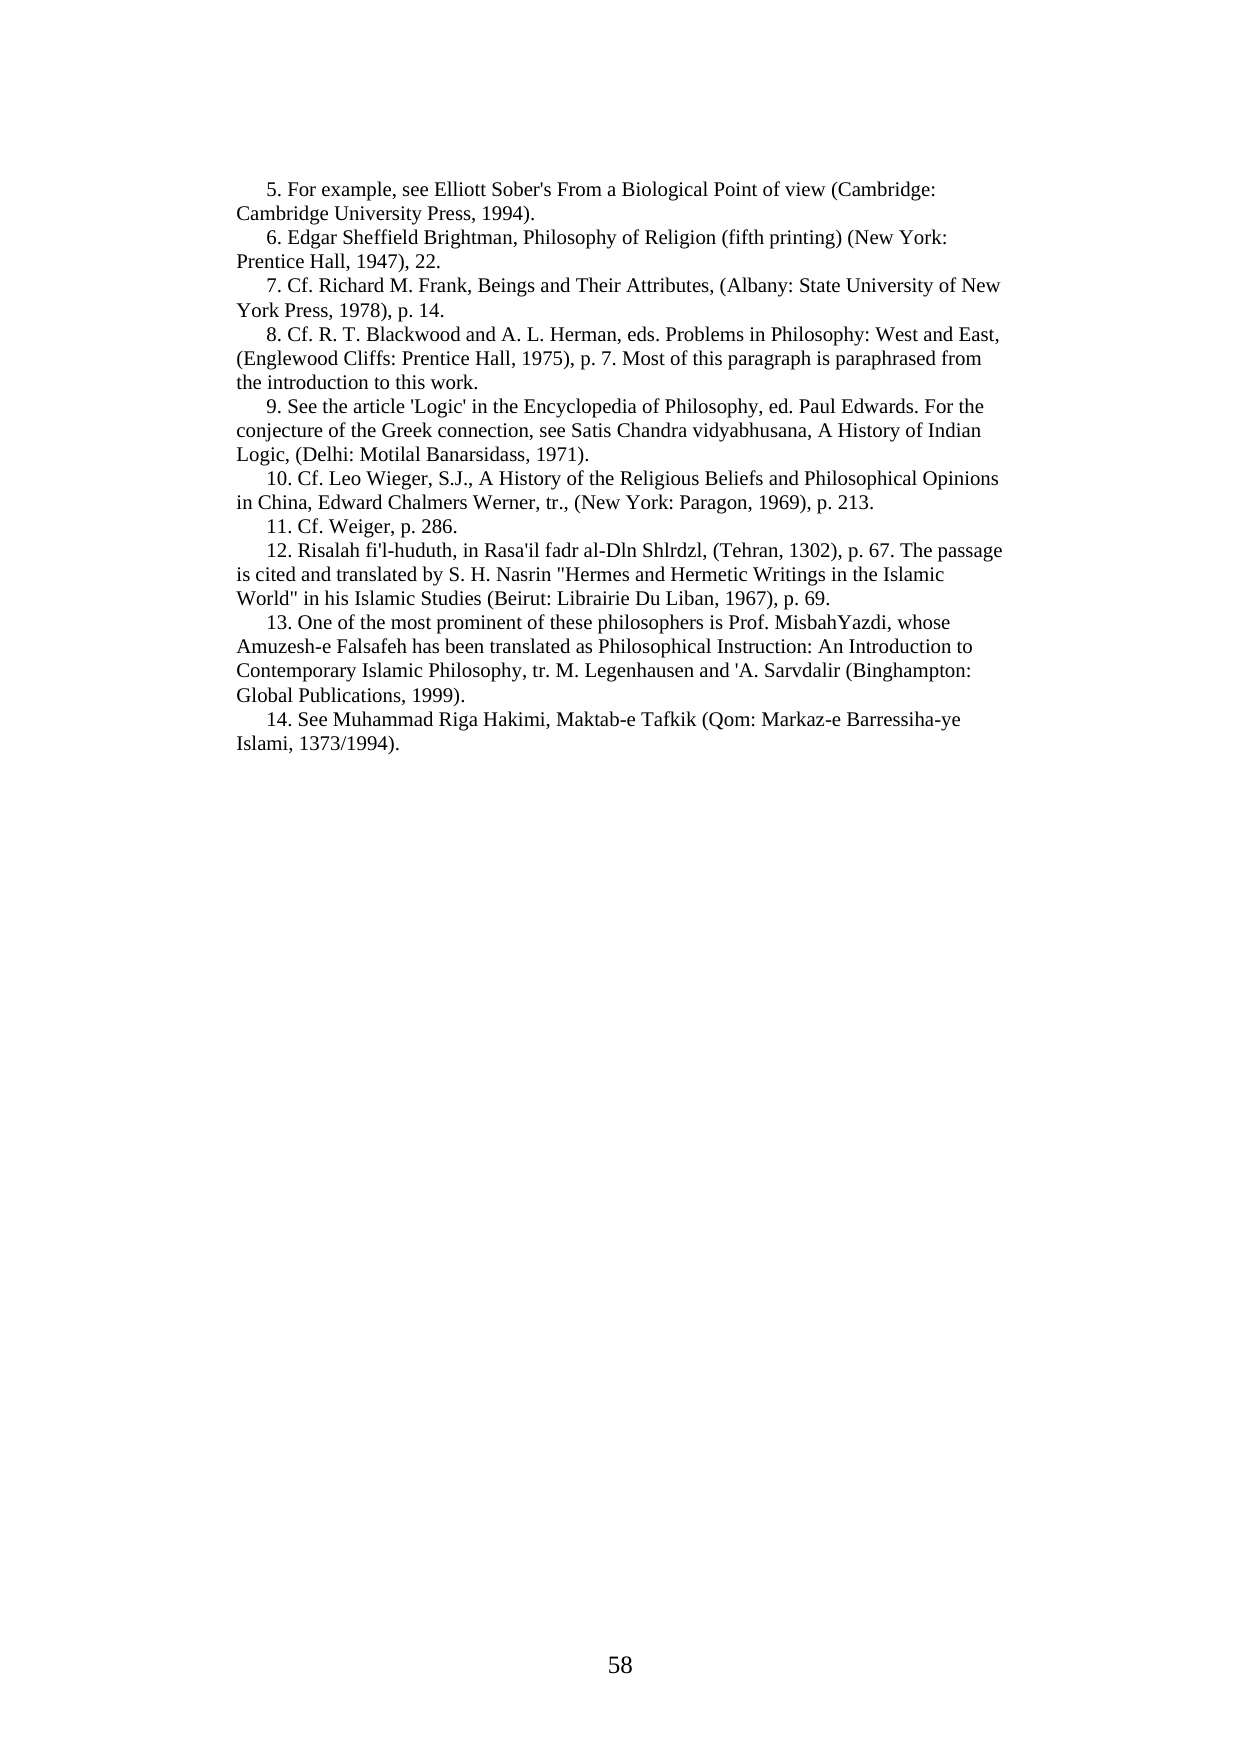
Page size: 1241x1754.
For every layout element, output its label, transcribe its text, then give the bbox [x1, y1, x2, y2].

text 11. Cf. Weiger, p. 286. [236, 514, 1004, 538]
text 12. Risalah fi'l-huduth, in Rasa'il fadr al-Dln Shlrdzl, (Tehran, 1302), p. 67. The passage is cited and translated by S. H. Nasrin "Hermes and Hermetic Writings in the Islamic World" in his Islamic Studies (Beirut: Librairie Du Liban, 1967), p. 69. [236, 538, 1004, 610]
text 13. One of the most prominent of these philosophers is Prof. MisbahYazdi, whose Amuzesh-e Falsafeh has been translated as Philosophical Instruction: An Introduction to Contemporary Islamic Philosophy, tr. M. Legenhausen and 'A. Sarvdalir (Binghampton: Global Publications, 1999). [236, 610, 1004, 707]
text 10. Cf. Leo Wieger, S.J., A History of the Religious Beliefs and Philosophical Opinions in China, Edward Chalmers Werner, tr., (New York: Paragon, 1969), p. 213. [236, 466, 1004, 514]
text 9. See the article 'Logic' in the Encyclopedia of Philosophy, ed. Paul Edwards. For the conjecture of the Greek connection, see Satis Chandra vidyabhusana, A History of Indian Logic, (Delhi: Motilal Banarsidass, 1971). [236, 394, 1004, 466]
text 5. For example, see Elliott Sober's From a Biological Point of view (Cambridge: Cambridge University Press, 1994). [236, 177, 1004, 225]
text 6. Edgar Sheffield Brightman, Philosophy of Religion (fifth printing) (New York: Prentice Hall, 1947), 22. [236, 225, 1004, 273]
text 8. Cf. R. T. Blackwood and A. L. Herman, eds. Problems in Philosophy: West and East, (Englewood Cliffs: Prentice Hall, 1975), p. 7. Most of this paragraph is paraphrased from the introduction to this work. [236, 322, 1004, 394]
text 7. Cf. Richard M. Frank, Beings and Their Attributes, (Albany: State University of New York Press, 1978), p. 14. [236, 273, 1004, 322]
text 14. See Muhammad Riga Hakimi, Maktab-e Tafkik (Qom: Markaz-e Barressiha-ye Islami, 1373/1994). [236, 707, 1004, 755]
